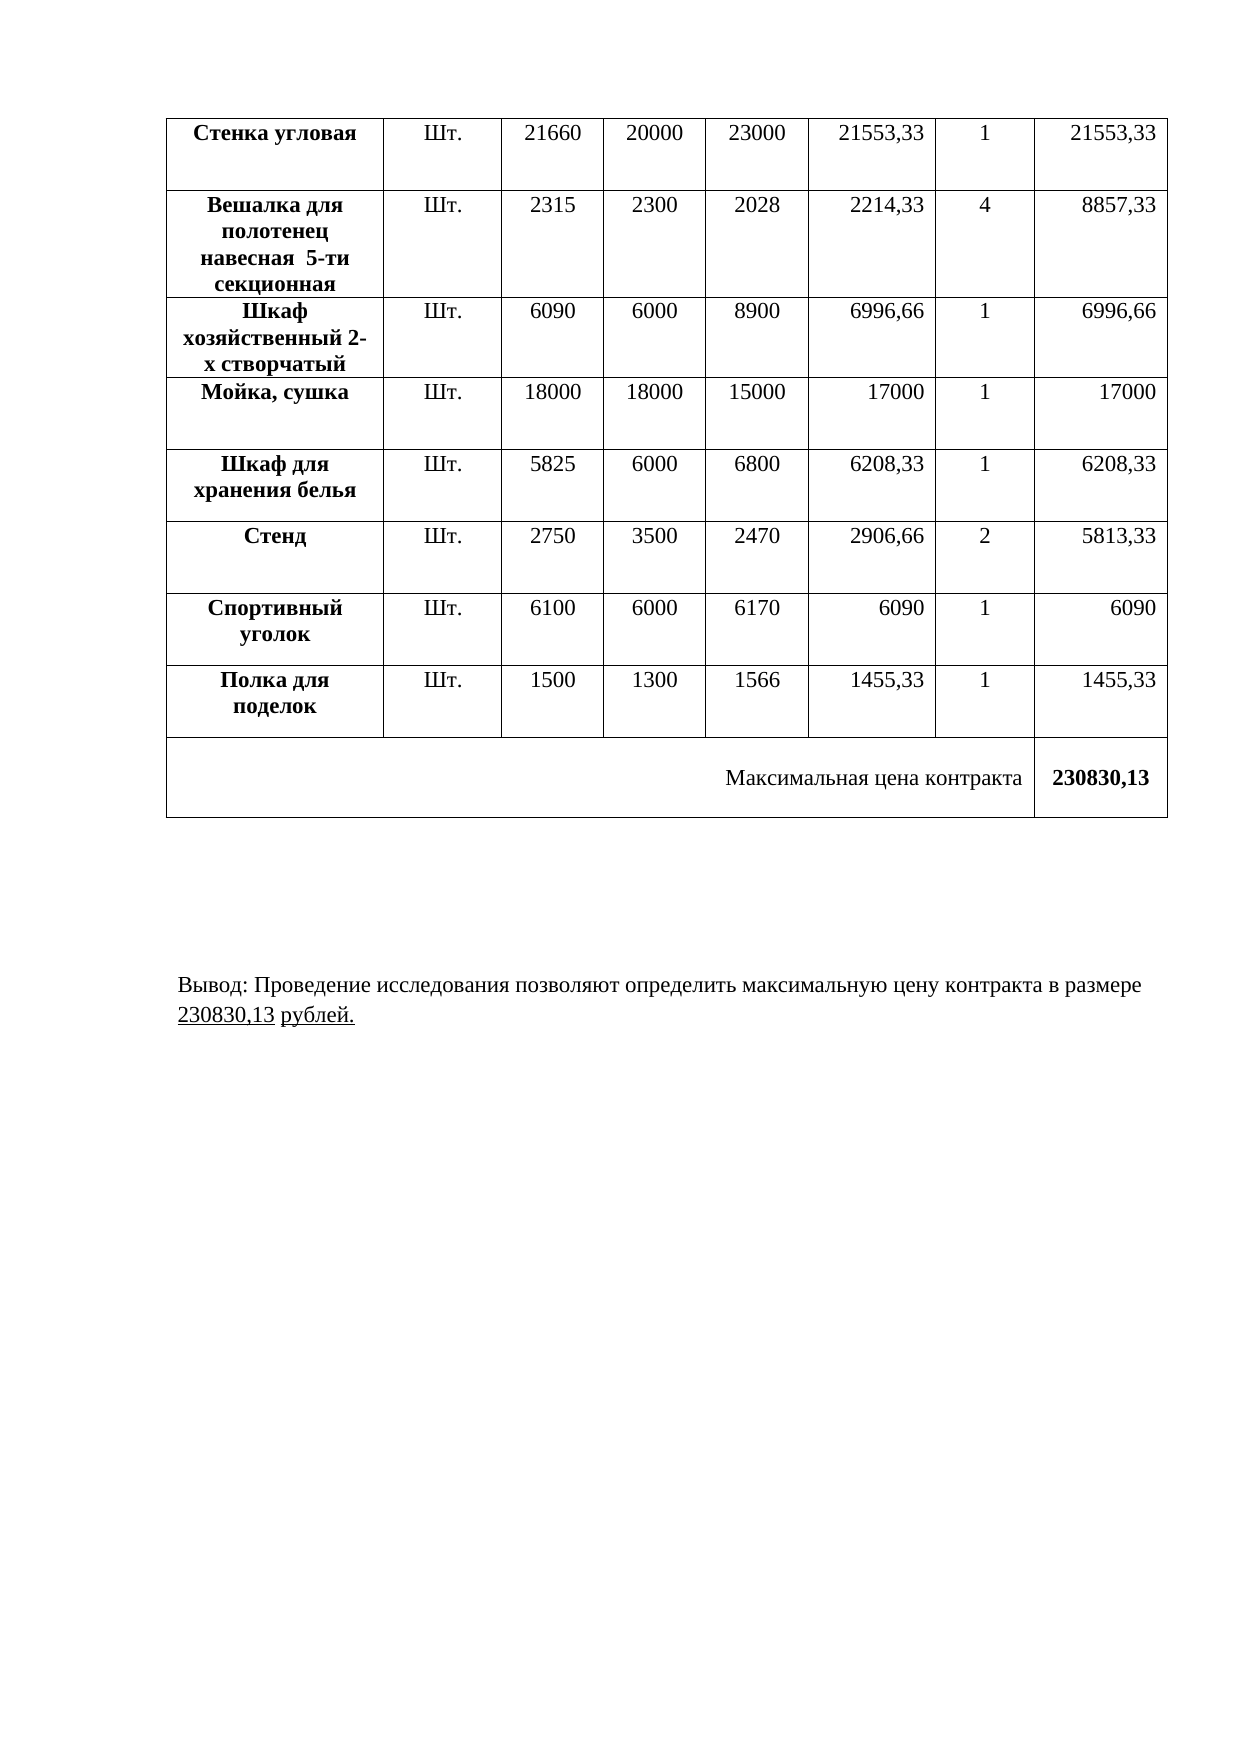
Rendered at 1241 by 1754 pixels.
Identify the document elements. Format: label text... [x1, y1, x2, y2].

table_cell 5825 [502, 450, 603, 521]
table_cell 6208,33 [809, 450, 935, 521]
table_cell 3500 [604, 522, 705, 593]
table_cell 1500 [502, 666, 603, 737]
table_cell 2315 [502, 191, 603, 297]
table_cell 1 [936, 298, 1034, 377]
table_cell 1566 [706, 666, 808, 737]
table_cell 21660 [502, 119, 603, 190]
table_cell Шт. [384, 119, 501, 190]
text Вывод: Проведение исследования позволяют определить максимальную цену контракта в размере 230830,13 рублей. [177, 971, 1152, 1027]
table_cell 2 [936, 522, 1034, 593]
table_cell 2906,66 [809, 522, 935, 593]
table_cell 23000 [706, 119, 808, 190]
table_cell Спортивный уголок [167, 594, 383, 664]
table_cell 2300 [604, 191, 705, 297]
table_cell Шт. [384, 191, 501, 297]
table_cell 21553,33 [809, 119, 935, 190]
table_cell Шт. [384, 522, 501, 593]
table_cell 18000 [502, 378, 603, 449]
table_cell 6208,33 [1035, 450, 1167, 521]
table_cell Стенка угловая [167, 119, 383, 190]
table_cell Вешалка для полотенец навесная 5-ти секционная [167, 191, 383, 297]
table_cell Шт. [384, 594, 501, 664]
table_cell 6000 [604, 450, 705, 521]
table_cell Стенд [167, 522, 383, 593]
table_cell 6090 [809, 594, 935, 664]
table_cell 17000 [1035, 378, 1167, 449]
table_cell 6090 [1035, 594, 1167, 664]
table_cell Полка для поделок [167, 666, 383, 737]
table_cell 6090 [502, 298, 603, 377]
table_cell 6800 [706, 450, 808, 521]
table_cell Шт. [384, 378, 501, 449]
table_cell 6996,66 [809, 298, 935, 377]
table_cell 230830,13 [1035, 738, 1167, 817]
table_cell Мойка, сушка [167, 378, 383, 449]
table_cell 6996,66 [1035, 298, 1167, 377]
table_cell Шкаф хозяйственный 2-х створчатый [167, 298, 383, 377]
table_cell 1300 [604, 666, 705, 737]
table_cell 8857,33 [1035, 191, 1167, 297]
table_cell 1455,33 [809, 666, 935, 737]
table_cell 1 [936, 119, 1034, 190]
table_cell 6000 [604, 298, 705, 377]
table_cell 2028 [706, 191, 808, 297]
table_cell 18000 [604, 378, 705, 449]
table_cell 2750 [502, 522, 603, 593]
table_cell Шт. [384, 298, 501, 377]
table_cell 1 [936, 378, 1034, 449]
table_cell 6170 [706, 594, 808, 664]
table_cell 15000 [706, 378, 808, 449]
table_cell 6000 [604, 594, 705, 664]
table_cell Максимальная цена контракта [167, 738, 1034, 817]
table_cell 4 [936, 191, 1034, 297]
table_cell Шкаф для хранения белья [167, 450, 383, 521]
table_cell 6100 [502, 594, 603, 664]
table_cell 17000 [809, 378, 935, 449]
table_cell 1 [936, 450, 1034, 521]
table_cell 1 [936, 594, 1034, 664]
table_cell 20000 [604, 119, 705, 190]
table_cell 1 [936, 666, 1034, 737]
table_cell 2214,33 [809, 191, 935, 297]
table_cell 21553,33 [1035, 119, 1167, 190]
table_cell Шт. [384, 666, 501, 737]
table_cell 1455,33 [1035, 666, 1167, 737]
table_cell 8900 [706, 298, 808, 377]
table_cell 2470 [706, 522, 808, 593]
table_cell 5813,33 [1035, 522, 1167, 593]
table_cell Шт. [384, 450, 501, 521]
